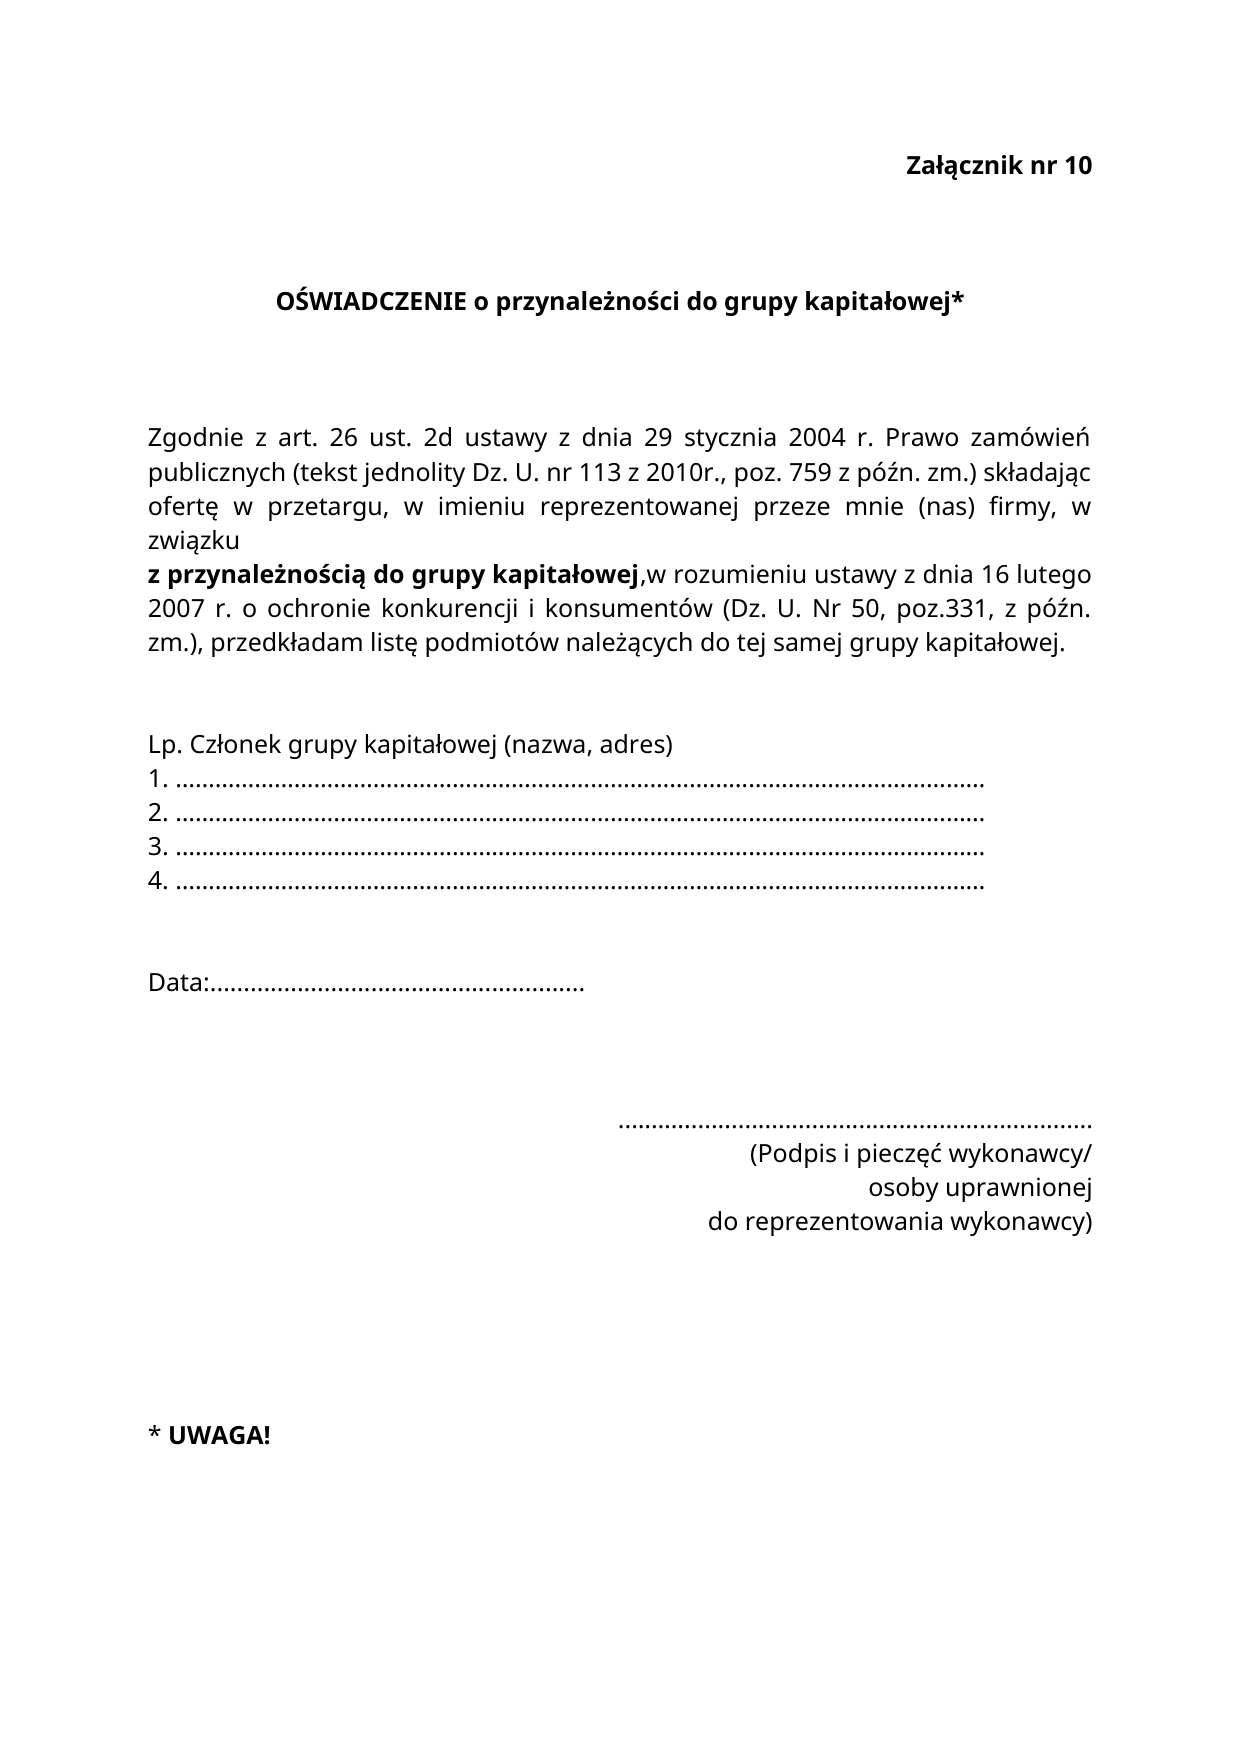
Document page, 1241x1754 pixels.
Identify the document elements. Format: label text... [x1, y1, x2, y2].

text Załącznik nr 10 [148, 148, 1093, 182]
text OŚWIADCZENIE o przynależności do grupy kapitałowej* [148, 284, 1093, 318]
text Data:........................................................ [148, 965, 1093, 999]
text 1. …………………………………………………………………………………………………………… [148, 761, 1093, 795]
text 4. …………………………………………………………………………………………………………… [148, 863, 1093, 897]
text 2. …………………………………………………………………………………………………………… [148, 795, 1093, 829]
text * UWAGA! [148, 1418, 1093, 1452]
text Lp. Członek grupy kapitałowej (nazwa, adres) [148, 727, 1093, 761]
text Zgodnie z art. 26 ust. 2d ustawy z dnia 29 stycznia 2004 r. Prawo zamówień publicznych (tekst jednolity Dz. U. nr 113 z 2010r., poz. 759 z późn. zm.) składając ofertę w przetargu, w imieniu reprezentowanej przeze mnie (nas) firmy, w związku z przynależnością do grupy kapitałowej,w rozumieniu ustawy z dnia 16 lutego 2007 r. o ochronie konkurencji i konsumentów (Dz. U. Nr 50, poz.331, z późn. zm.), przedkładam listę podmiotów należących do tej samej grupy kapitałowej. [148, 420, 1093, 658]
text 3. …………………………………………………………………………………………………………… [148, 829, 1093, 863]
text ..……............................................................... [148, 1101, 1093, 1135]
text do reprezentowania wykonawcy) [148, 1203, 1093, 1238]
text osoby uprawnionej [148, 1169, 1093, 1203]
text (Podpis i pieczęć wykonawcy/ [148, 1135, 1093, 1169]
